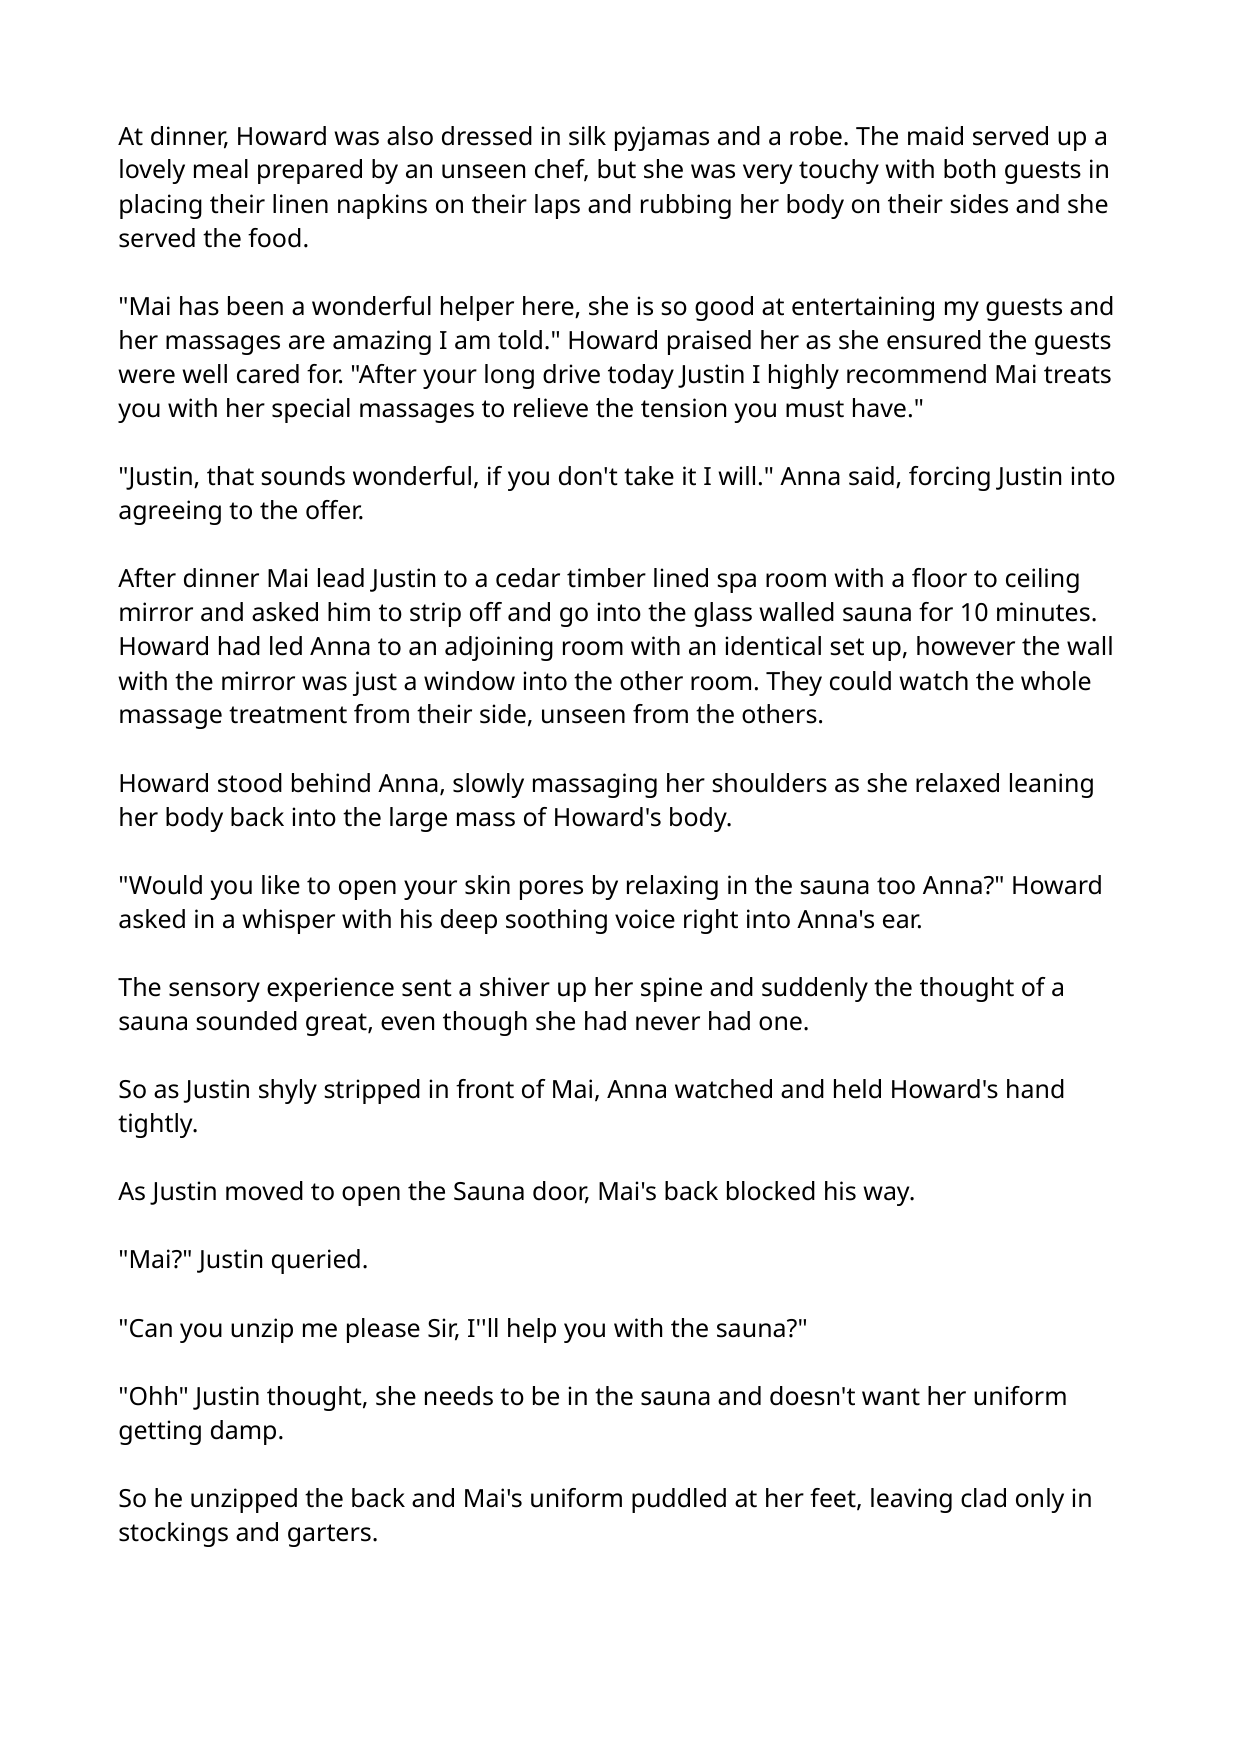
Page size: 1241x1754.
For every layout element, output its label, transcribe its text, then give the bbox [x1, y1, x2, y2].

text After dinner Mai lead Justin to a cedar timber lined spa room with a floor to ceiling mirror and asked him to strip off and go into the glass walled sauna for 10 minutes. Howard had led Anna to an adjoining room with an identical set up, however the wall with the mirror was just a window into the other room. They could watch the whole massage treatment from their side, unseen from the others. [118, 561, 1122, 731]
text So as Justin shyly stripped in front of Mai, Anna watched and held Howard's hand tightly. [118, 1072, 1122, 1140]
text At dinner, Howard was also dressed in silk pyjamas and a robe. The maid served up a lovely meal prepared by an unseen chef, but she was very touchy with both guests in placing their linen napkins on their laps and rubbing her body on their sides and she served the food. [118, 118, 1122, 254]
text Howard stood behind Anna, slowly massaging her shoulders as she relaxed leaning her body back into the large mass of Howard's body. [118, 765, 1122, 833]
text "Can you unzip me please Sir, I''ll help you with the sauna?" [118, 1310, 1122, 1344]
text "Ohh" Justin thought, she needs to be in the sauna and doesn't want her uniform getting damp. [118, 1378, 1122, 1447]
text As Justin moved to open the Sauna door, Mai's back blocked his way. [118, 1174, 1122, 1208]
text "Mai has been a wonderful helper here, she is so good at entertaining my guests and her massages are amazing I am told." Howard praised her as she ensured the guests were well cared for. "After your long drive today Justin I highly recommend Mai treats you with her special massages to relieve the tension you must have." [118, 288, 1122, 425]
text "Justin, that sounds wonderful, if you don't take it I will." Anna said, forcing Justin into agreeing to the offer. [118, 459, 1122, 527]
text So he unzipped the back and Mai's uniform puddled at her feet, leaving clad only in stockings and garters. [118, 1481, 1122, 1549]
text "Would you like to open your skin pores by relaxing in the sauna too Anna?" Howard asked in a whisper with his deep soothing voice right into Anna's ear. [118, 867, 1122, 936]
text "Mai?" Justin queried. [118, 1242, 1122, 1276]
text The sensory experience sent a shiver up her spine and suddenly the thought of a sauna sounded great, even though she had never had one. [118, 970, 1122, 1038]
